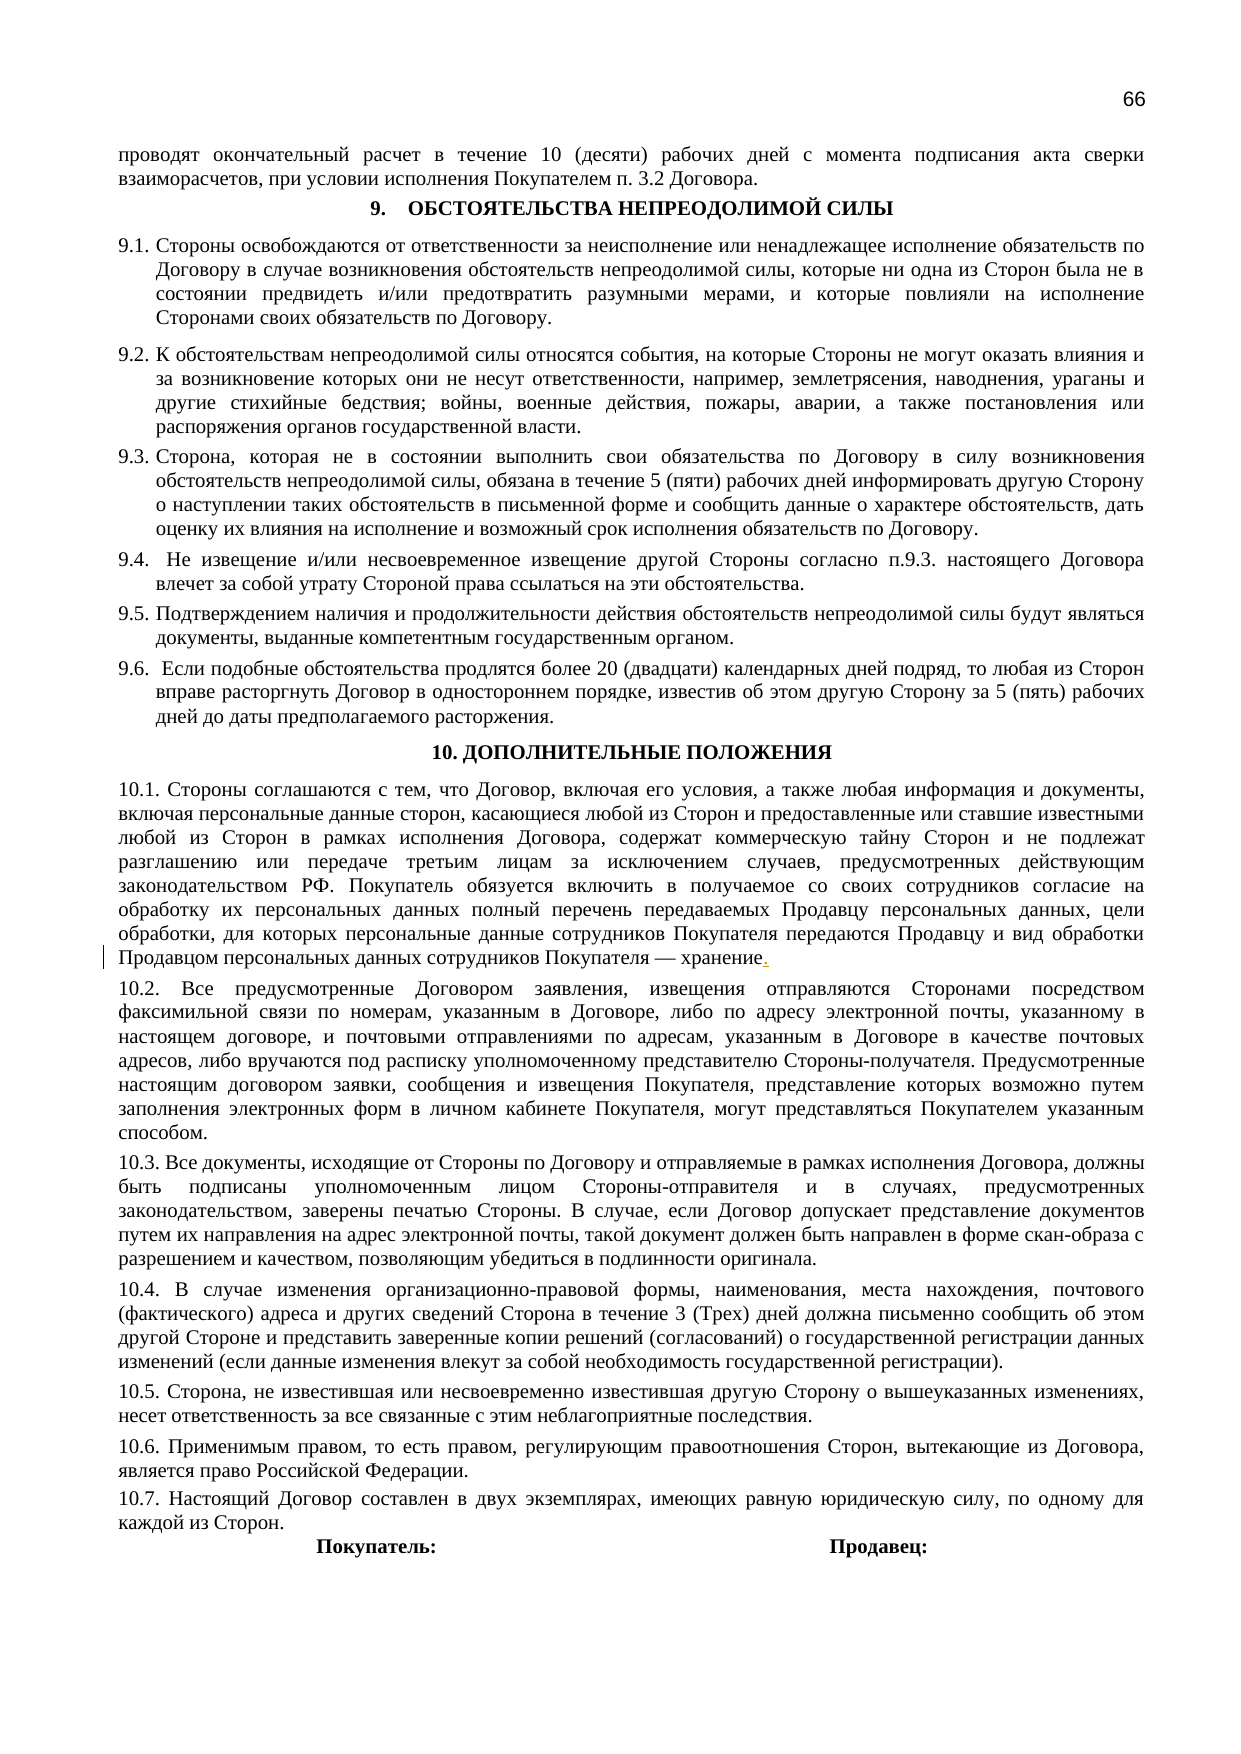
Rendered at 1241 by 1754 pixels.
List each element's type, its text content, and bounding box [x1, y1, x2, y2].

text 10.3. Все документы, исходящие от Стороны по Договору и отправляемые в рамках исполнения Договора, должны быть подписаны уполномоченным лицом Стороны-отправителя и в случаях, предусмотренных законодательством, заверены печатью Стороны. В случае, если Договор допускает представление документов путем их направления на адрес электронной почты, такой документ должен быть направлен в форме скан-образа с разрешением и качеством, позволяющим убедиться в подлинности оригинала. [118, 1150, 1146, 1270]
list Сторона, которая не в состоянии выполнить свои обязательства по Договору в силу возникновения обстоятельств непреодолимой силы, обязана в течение 5 (пяти) рабочих дней информировать другую Сторону о наступлении таких обстоятельств в письменной форме и сообщить данные о характере обстоятельств, дать оценку их влияния на исполнение и возможный срок исполнения обязательств по Договору. [118, 444, 1146, 540]
list Если подобные обстоятельства продлятся более 20 (двадцати) календарных дней подряд, то любая из Сторон вправе расторгнуть Договор в одностороннем порядке, известив об этом другую Сторону за 5 (пять) рабочих дней до даты предполагаемого расторжения. [118, 655, 1146, 728]
text 10.5. Сторона, не известившая или несвоевременно известившая другую Сторону о вышеуказанных изменениях, несет ответственность за все связанные с этим неблагоприятные последствия. [118, 1379, 1146, 1427]
list ОБСТОЯТЕЛЬСТВА НЕПРЕОДОЛИМОЙ СИЛЫ [118, 196, 1146, 220]
text 10.6. Применимым правом, то есть правом, регулирующим правоотношения Сторон, вытекающие из Договора, является право Российской Федерации. [118, 1433, 1146, 1482]
list К обстоятельствам непреодолимой силы относятся события, на которые Стороны не могут оказать влияния и за возникновение которых они не несут ответственности, например, землетрясения, наводнения, ураганы и другие стихийные бедствия; войны, военные действия, пожары, аварии, а также постановления или распоряжения органов государственной власти. [118, 342, 1146, 438]
list Стороны освобождаются от ответственности за неисполнение или ненадлежащее исполнение обязательств по Договору в случае возникновения обстоятельств непреодолимой силы, которые ни одна из Сторон была не в состоянии предвидеть и/или предотвратить разумными мерами, и которые повлияли на исполнение Сторонами своих обязательств по Договору. [118, 233, 1146, 329]
list Не извещение и/или несвоевременное извещение другой Стороны согласно п.9.3. настоящего Договора влечет за собой утрату Стороной права ссылаться на эти обстоятельства. [118, 547, 1146, 595]
text 10.7. Настоящий Договор составлен в двух экземплярах, имеющих равную юридическую силу, по одному для каждой из Сторон. [118, 1486, 1146, 1534]
table_header Продавец: [635, 1534, 1122, 1582]
text 10.2. Все предусмотренные Договором заявления, извещения отправляются Сторонами посредством факсимильной связи по номерам, указанным в Договоре, либо по адресу электронной почты, указанному в настоящем договоре, и почтовыми отправлениями по адресам, указанным в Договоре в качестве почтовых адресов, либо вручаются под расписку уполномоченному представителю Стороны-получателя. Предусмотренные настоящим договором заявки, сообщения и извещения Покупателя, представление которых возможно путем заполнения электронных форм в личном кабинете Покупателя, могут представляться Покупателем указанным способом. [118, 975, 1146, 1144]
table_header Покупатель: [118, 1534, 635, 1582]
text 10. ДОПОЛНИТЕЛЬНЫЕ ПОЛОЖЕНИЯ [118, 740, 1146, 764]
text 10.4. В случае изменения организационно-правовой формы, наименования, места нахождения, почтового (фактического) адреса и других сведений Сторона в течение 3 (Трех) дней должна письменно сообщить об этом другой Стороне и представить заверенные копии решений (согласований) о государственной регистрации данных изменений (если данные изменения влекут за собой необходимость государственной регистрации). [118, 1277, 1146, 1373]
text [118, 142, 1146, 190]
text 10.1. Стороны соглашаются с тем, что Договор, включая его условия, а также любая информация и документы, включая персональные данные сторон, касающиеся любой из Сторон и предоставленные или ставшие известными любой из Сторон в рамках исполнения Договора, содержат коммерческую тайну Сторон и не подлежат разглашению или передаче третьим лицам за исключением случаев, предусмотренных действующим законодательством РФ. Покупатель обязуется включить в получаемое со своих сотрудников согласие на обработку их персональных данных полный перечень передаваемых Продавцу персональных данных, цели обработки, для которых персональные данные сотрудников Покупателя передаются Продавцу и вид обработки Продавцом персональных данных сотрудников Покупателя — хранение [118, 777, 1146, 969]
list Подтверждением наличия и продолжительности действия обстоятельств непреодолимой силы будут являться документы, выданные компетентным государственным органом. [118, 601, 1146, 649]
